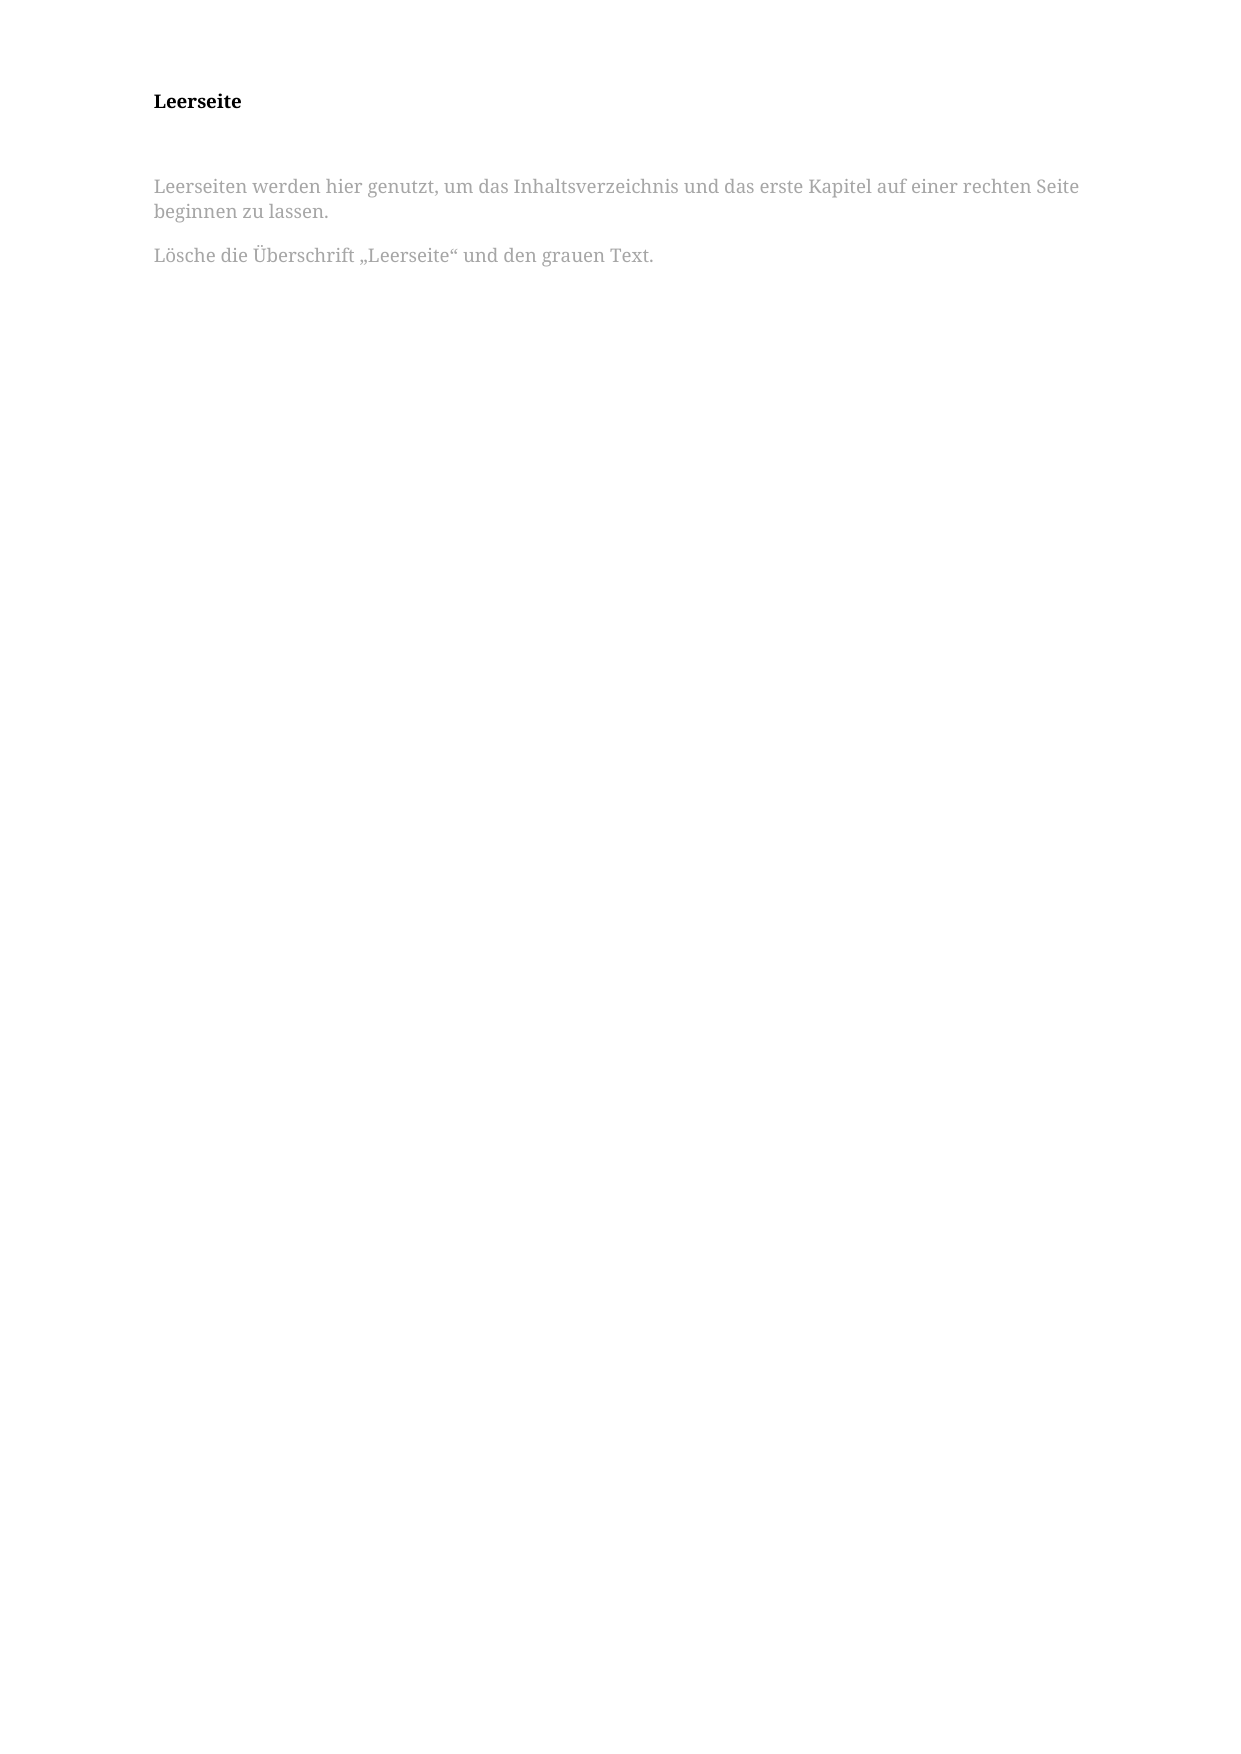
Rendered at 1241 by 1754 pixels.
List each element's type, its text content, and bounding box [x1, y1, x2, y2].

text Lösche die Überschrift „Leerseite“ und den grauen Text. [153, 241, 1108, 268]
text Leerseite [153, 89, 1108, 114]
text Leerseiten werden hier genutzt, um das Inhaltsverzeichnis und das erste Kapitel auf einer rechten Seite beginnen zu lassen. [153, 173, 1108, 224]
